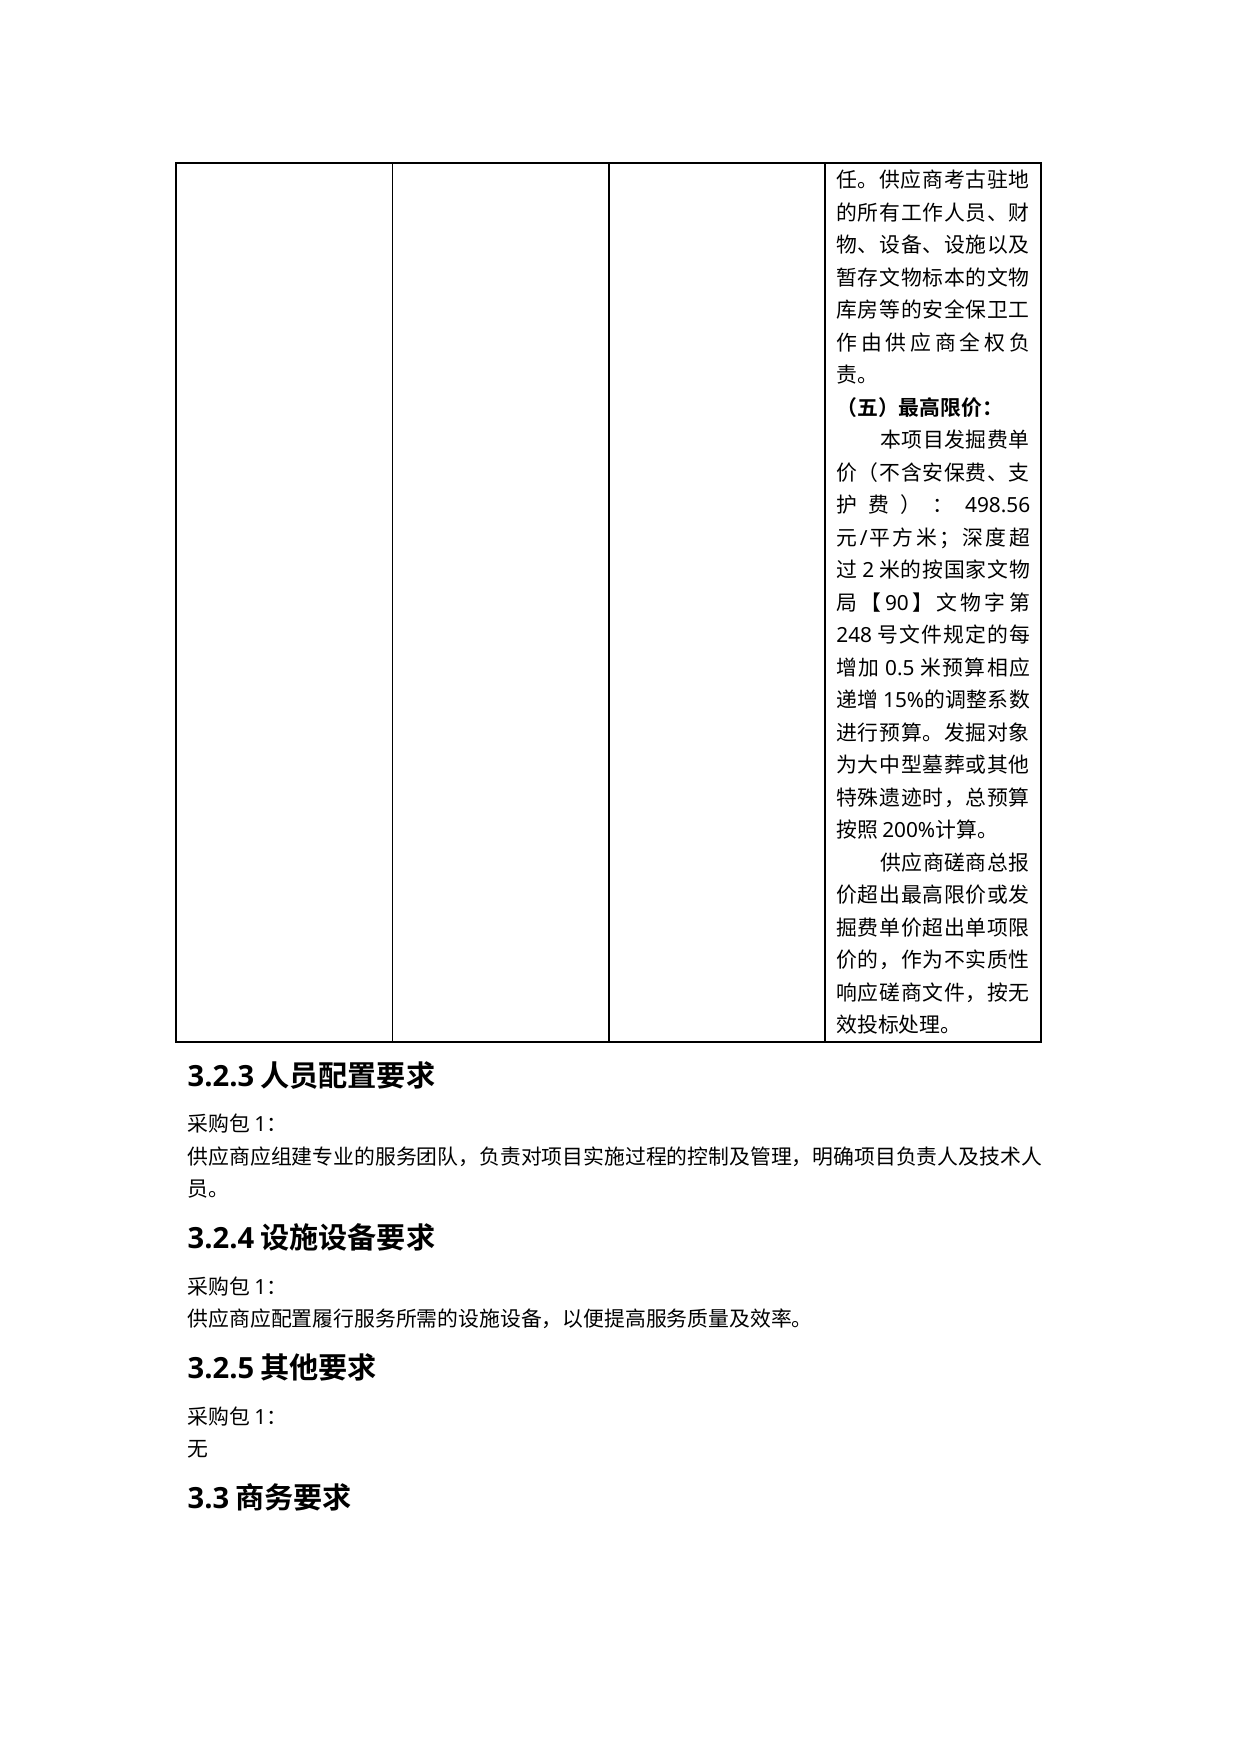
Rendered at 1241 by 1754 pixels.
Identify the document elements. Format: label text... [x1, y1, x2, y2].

text 采购包1： [187, 1400, 1053, 1433]
table_cell 1 [393, 164, 608, 1041]
text 采购包1： [187, 1108, 1053, 1140]
text 3.2.4设施设备要求 [187, 1205, 1053, 1270]
text 3.2.3人员配置要求 [187, 1043, 1053, 1108]
text 3.2.5其他要求 [187, 1335, 1053, 1400]
text 采购包1： [187, 1270, 1053, 1303]
text 无 [187, 1433, 1053, 1465]
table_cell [826, 164, 1040, 1041]
table_cell [177, 164, 392, 1041]
text 供应商应组建专业的服务团队，负责对项目实施过程的控制及管理，明确项目负责人及技术人员。 [187, 1140, 1053, 1205]
text 3.3商务要求 [187, 1465, 1053, 1530]
table_cell [610, 164, 824, 1041]
text 供应商应配置履行服务所需的设施设备，以便提高服务质量及效率。 [187, 1303, 1053, 1335]
